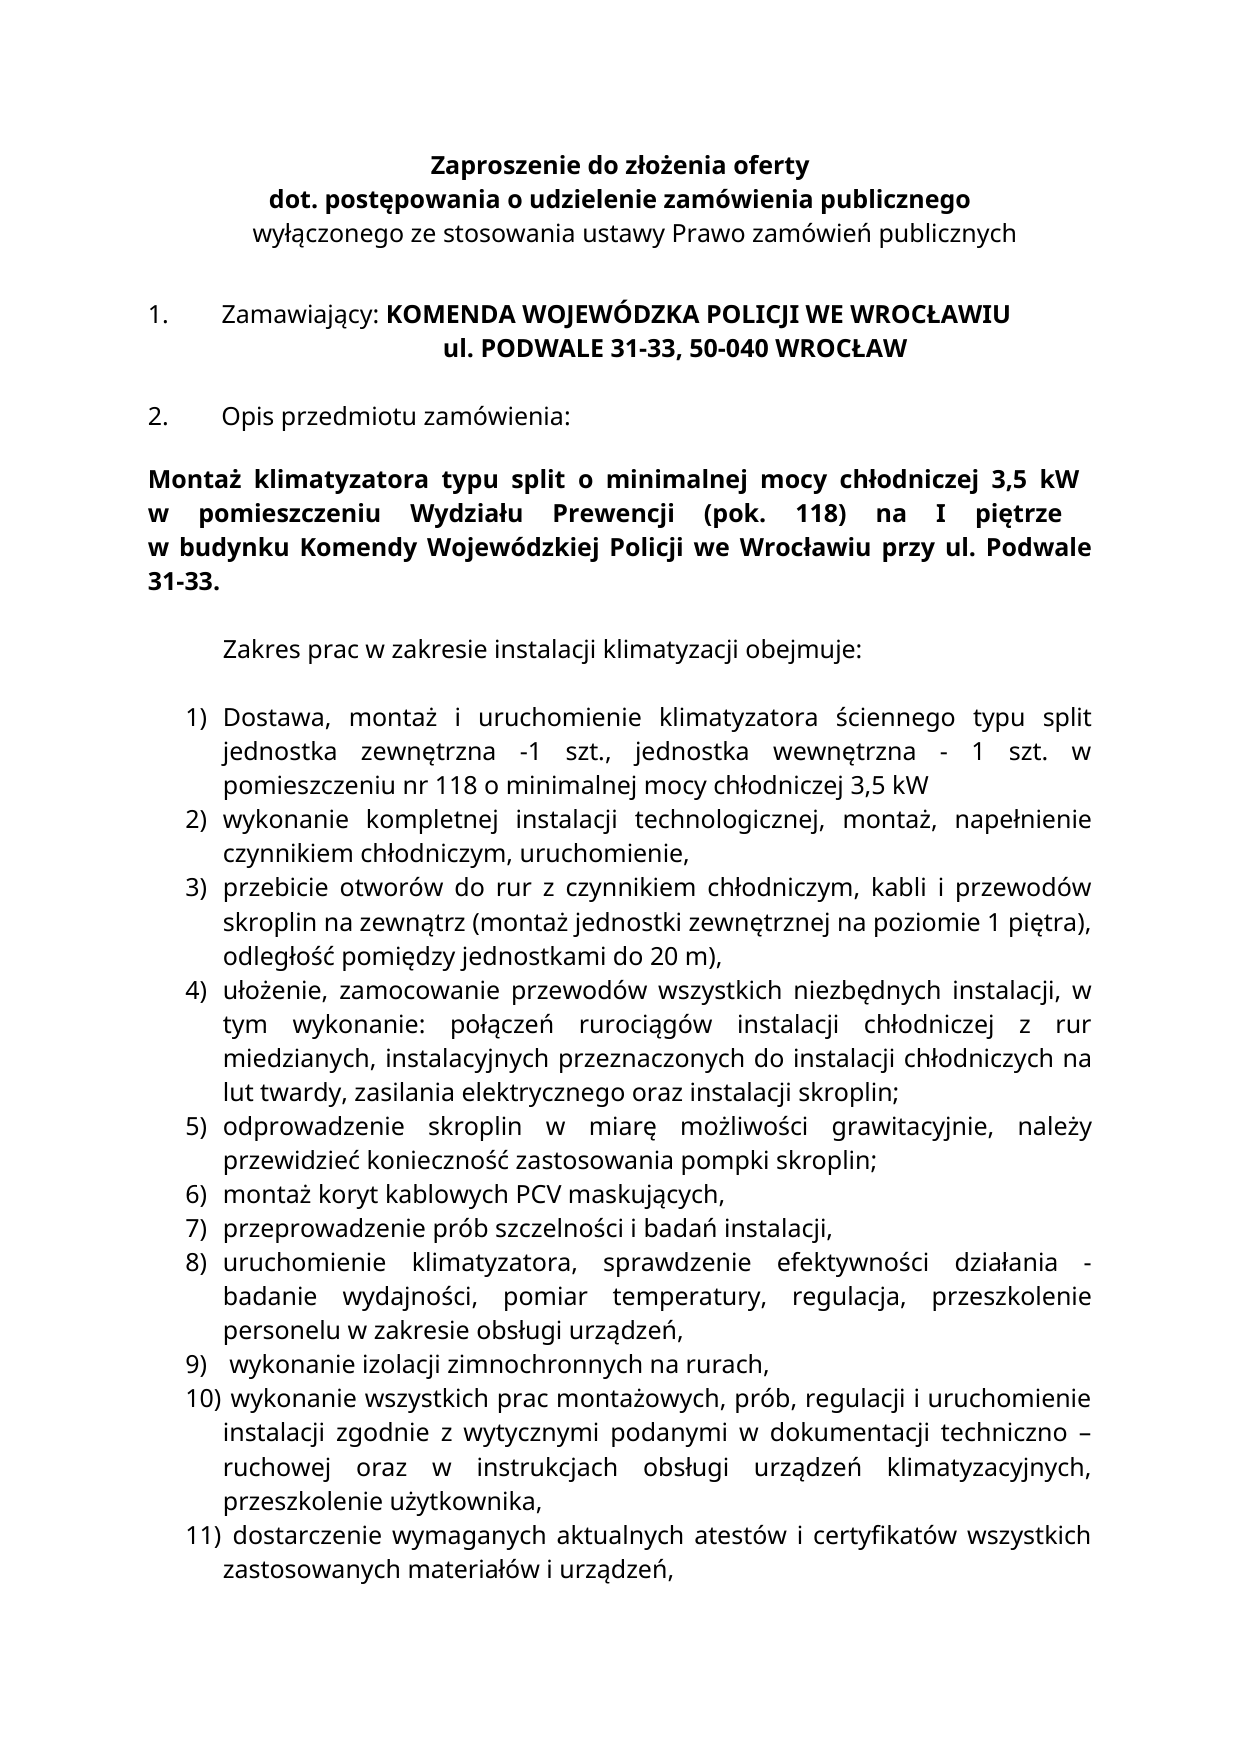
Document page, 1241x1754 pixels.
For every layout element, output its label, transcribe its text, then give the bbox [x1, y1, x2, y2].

list wykonanie wszystkich prac montażowych, prób, regulacji i uruchomienie instalacji zgodnie z wytycznymi podanymi w dokumentacji techniczno – ruchowej oraz w instrukcjach obsługi urządzeń klimatyzacyjnych, przeszkolenie użytkownika, [185, 1381, 1093, 1517]
list odprowadzenie skroplin w miarę możliwości grawitacyjnie, należy przewidzieć konieczność zastosowania pompki skroplin; [185, 1108, 1093, 1177]
list Opis przedmiotu zamówienia: [148, 398, 1093, 433]
list przeprowadzenie prób szczelności i badań instalacji, [185, 1211, 1093, 1245]
text Zakres prac w zakresie instalacji klimatyzacji obejmuje: [207, 632, 1093, 666]
text Montaż klimatyzatora typu split o minimalnej mocy chłodniczej 3,5 kW w pomieszczeniu Wydziału Prewencji (pok. 118) na I piętrze w budynku Komendy Wojewódzkiej Policji we Wrocławiu przy ul. Podwale 31-33. [148, 461, 1093, 598]
text dot. postępowania o udzielenie zamówienia publicznego [148, 182, 1093, 216]
list wykonanie kompletnej instalacji technologicznej, montaż, napełnienie czynnikiem chłodniczym, uruchomienie, [185, 802, 1093, 870]
text wyłączonego ze stosowania ustawy Prawo zamówień publicznych [177, 216, 1093, 250]
list ułożenie, zamocowanie przewodów wszystkich niezbędnych instalacji, w tym wykonanie: połączeń rurociągów instalacji chłodniczej z rur miedzianych, instalacyjnych przeznaczonych do instalacji chłodniczych na lut twardy, zasilania elektrycznego oraz instalacji skroplin; [185, 972, 1093, 1108]
list montaż koryt kablowych PCV maskujących, [185, 1177, 1093, 1211]
text Zaproszenie do złożenia oferty [148, 148, 1093, 182]
list dostarczenie wymaganych aktualnych atestów i certyfikatów wszystkich zastosowanych materiałów i urządzeń, [185, 1517, 1093, 1585]
list Dostawa, montaż i uruchomienie klimatyzatora ściennego typu split jednostka zewnętrzna -1 szt., jednostka wewnętrzna - 1 szt. w pomieszczeniu nr 118 o minimalnej mocy chłodniczej 3,5 kW [185, 700, 1093, 802]
text 1. Zamawiający: KOMENDA WOJEWÓDZKA POLICJI WE WROCŁAWIU ul. PODWALE 31-33, 50-040 WROCŁAW [148, 296, 1093, 364]
list uruchomienie klimatyzatora, sprawdzenie efektywności działania - badanie wydajności, pomiar temperatury, regulacja, przeszkolenie personelu w zakresie obsługi urządzeń, [185, 1245, 1093, 1347]
list wykonanie izolacji zimnochronnych na rurach, [185, 1347, 1093, 1381]
list przebicie otworów do rur z czynnikiem chłodniczym, kabli i przewodów skroplin na zewnątrz (montaż jednostki zewnętrznej na poziomie 1 piętra), odległość pomiędzy jednostkami do 20 m), [185, 870, 1093, 972]
